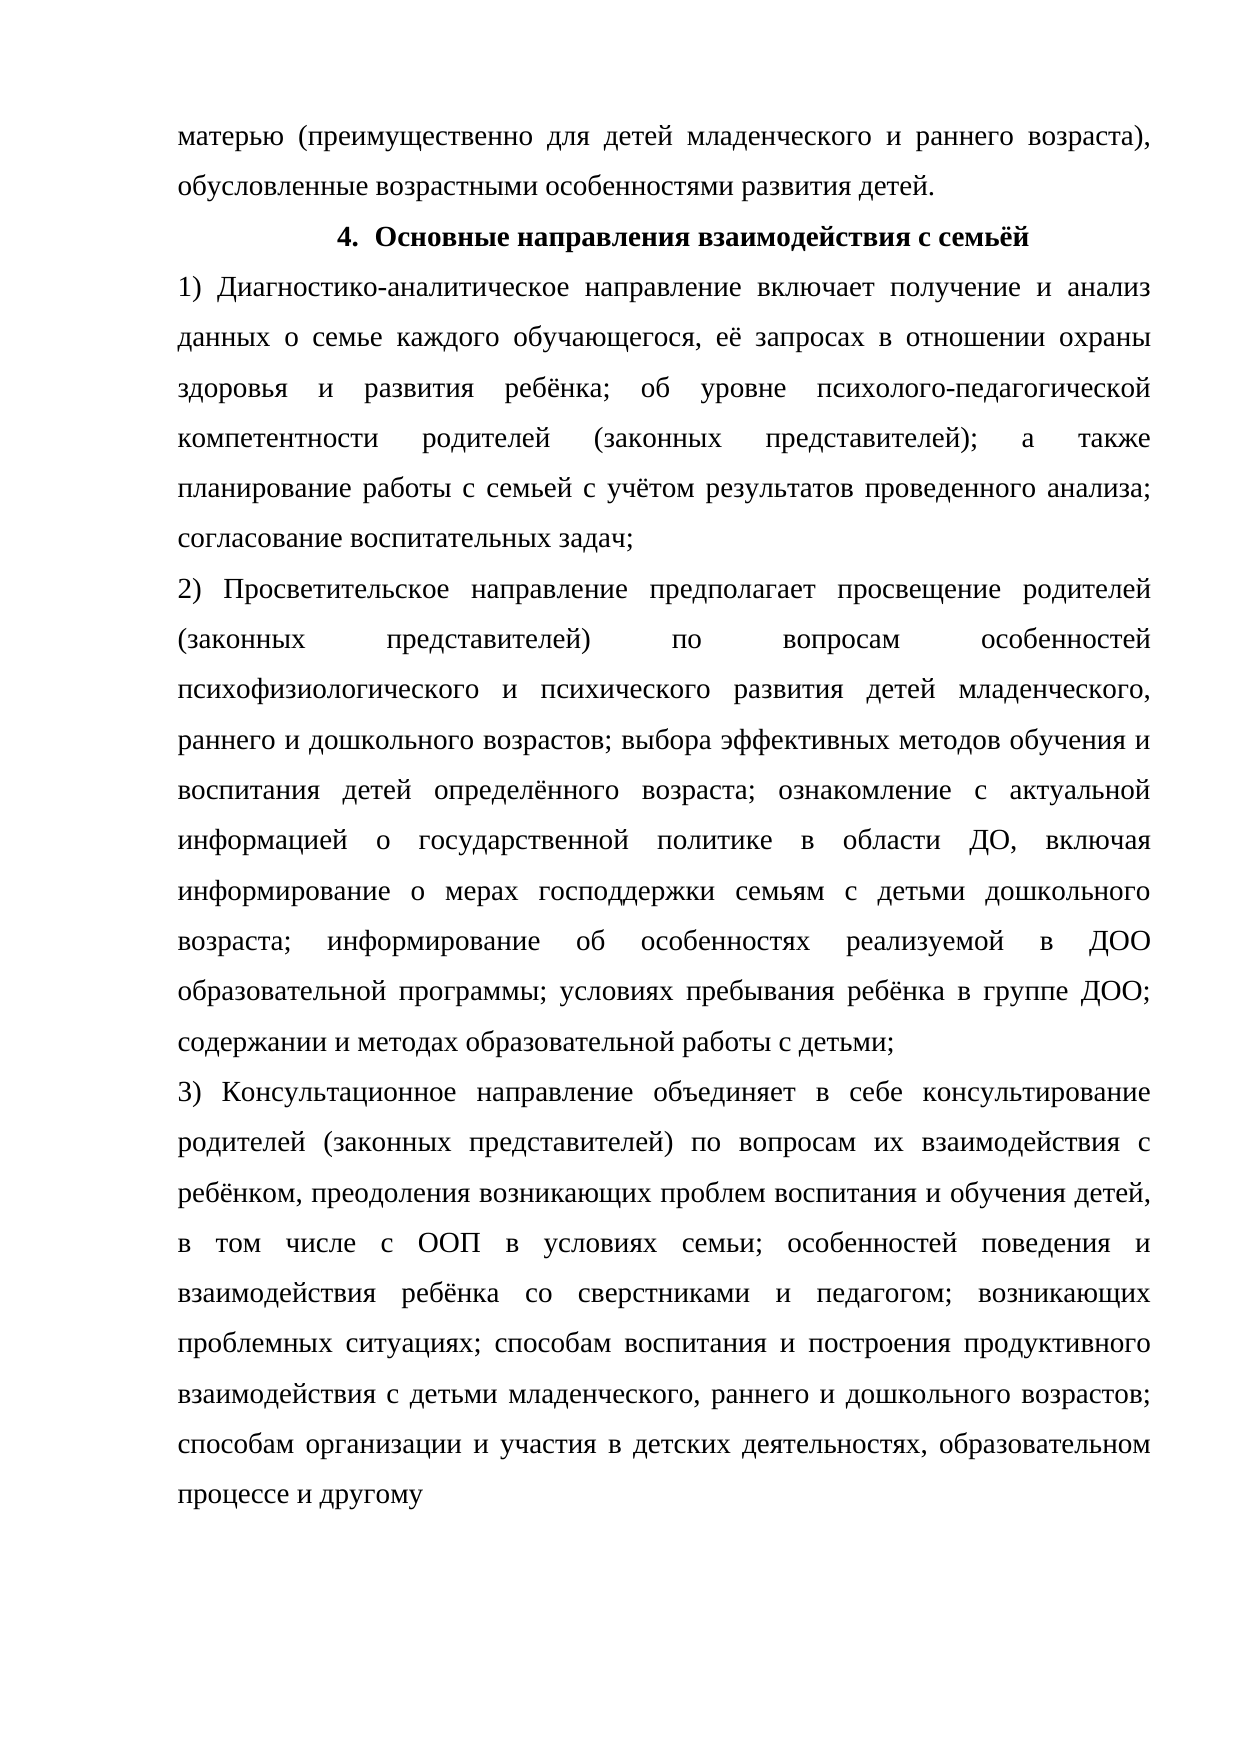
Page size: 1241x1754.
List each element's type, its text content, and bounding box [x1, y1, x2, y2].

text 3) Консультационное направление объединяет в себе консультирование родителей (законных представителей) по вопросам их взаимодействия с ребёнком, преодоления возникающих проблем воспитания и обучения детей, в том числе с ООП в условиях семьи; особенностей поведения и взаимодействия ребёнка со сверстниками и педагогом; возникающих проблемных ситуациях; способам воспитания и построения продуктивного взаимодействия с детьми младенческого, раннего и дошкольного возрастов; способам организации и участия в детских деятельностях, образовательном процессе и другому [177, 1074, 1152, 1510]
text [177, 118, 1152, 202]
text 2) Просветительское направление предполагает просвещение родителей (законных представителей) по вопросам особенностей психофизиологического и психического развития детей младенческого, раннего и дошкольного возрастов; выбора эффективных методов обучения и воспитания детей определённого возраста; ознакомление с актуальной информацией о государственной политике в области ДО, включая информирование о мерах господдержки семьям с детьми дошкольного возраста; информирование об особенностях реализуемой в ДОО образовательной программы; условиях пребывания ребёнка в группе ДОО; содержании и методах образовательной работы с детьми; [177, 571, 1152, 1057]
text 1) Диагностико-аналитическое направление включает получение и анализ данных о семье каждого обучающегося, её запросах в отношении охраны здоровья и развития ребёнка; об уровне психолого-педагогической компетентности родителей (законных представителей); а также планирование работы с семьей с учётом результатов проведенного анализа; согласование воспитательных задач; [177, 269, 1152, 554]
list Основные направления взаимодействия с семьёй [215, 219, 1152, 252]
